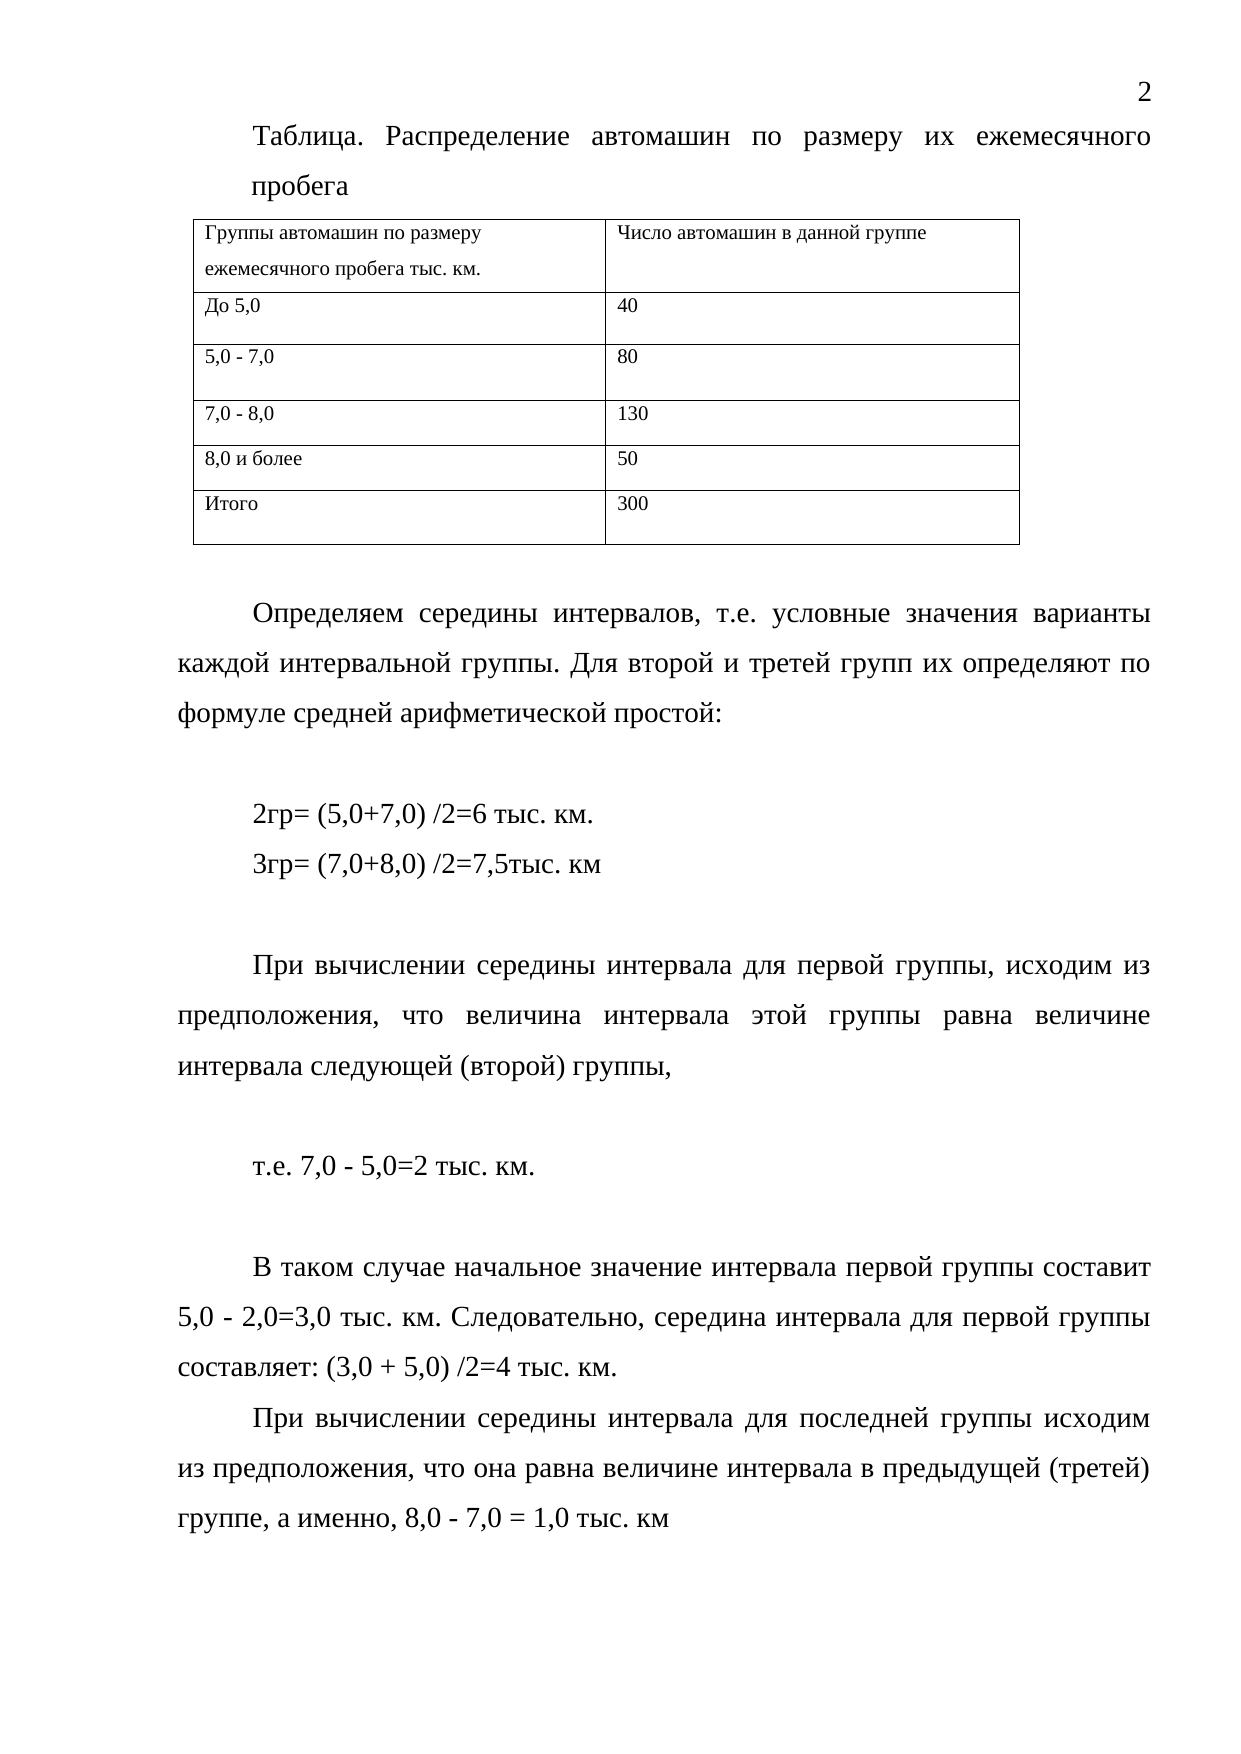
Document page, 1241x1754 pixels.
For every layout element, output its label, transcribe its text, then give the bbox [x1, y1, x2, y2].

text т.е. 7,0 - 5,0=2 тыс. км. [177, 1148, 1152, 1182]
table_header Число автомашин в данной группе [606, 220, 1019, 292]
text Таблица. Распределение автомашин по размеру их ежемесячного пробега [251, 118, 1152, 202]
text 2гр= (5,0+7,0) /2=6 тыс. км. [177, 796, 1152, 829]
table_cell 50 [606, 446, 1019, 490]
table_cell 5,0 - 7,0 [194, 345, 605, 400]
table_cell 40 [606, 293, 1019, 343]
text 3гр= (7,0+8,0) /2=7,5тыс. км [177, 846, 1152, 880]
table_cell 8,0 и более [194, 446, 605, 490]
table_header Группы автомашин по размеру ежемесячного пробега тыс. км. [194, 220, 605, 292]
text В таком случае начальное значение интервала первой группы составит 5,0 - 2,0=3,0 тыс. км. Следовательно, середина интервала для первой группы составляет: (3,0 + 5,0) /2=4 тыс. км. [177, 1249, 1152, 1383]
table_cell 300 [606, 491, 1019, 543]
text При вычислении середины интервала для первой группы, исходим из предположения, что величина интервала этой группы равна величине интервала следующей (второй) группы, [177, 947, 1152, 1081]
text Определяем середины интервалов, т.е. условные значения варианты каждой интервальной группы. Для второй и третей групп их определяют по формуле средней арифметической простой: [177, 595, 1152, 729]
table_cell Итого [194, 491, 605, 543]
text При вычислении середины интервала для последней группы исходим из предположения, что она равна величине интервала в предыдущей (третей) группе, а именно, 8,0 - 7,0 = 1,0 тыс. км [177, 1400, 1152, 1534]
table_cell 130 [606, 401, 1019, 445]
table_cell 7,0 - 8,0 [194, 401, 605, 445]
table_cell 80 [606, 345, 1019, 400]
table_cell До 5,0 [194, 293, 605, 343]
